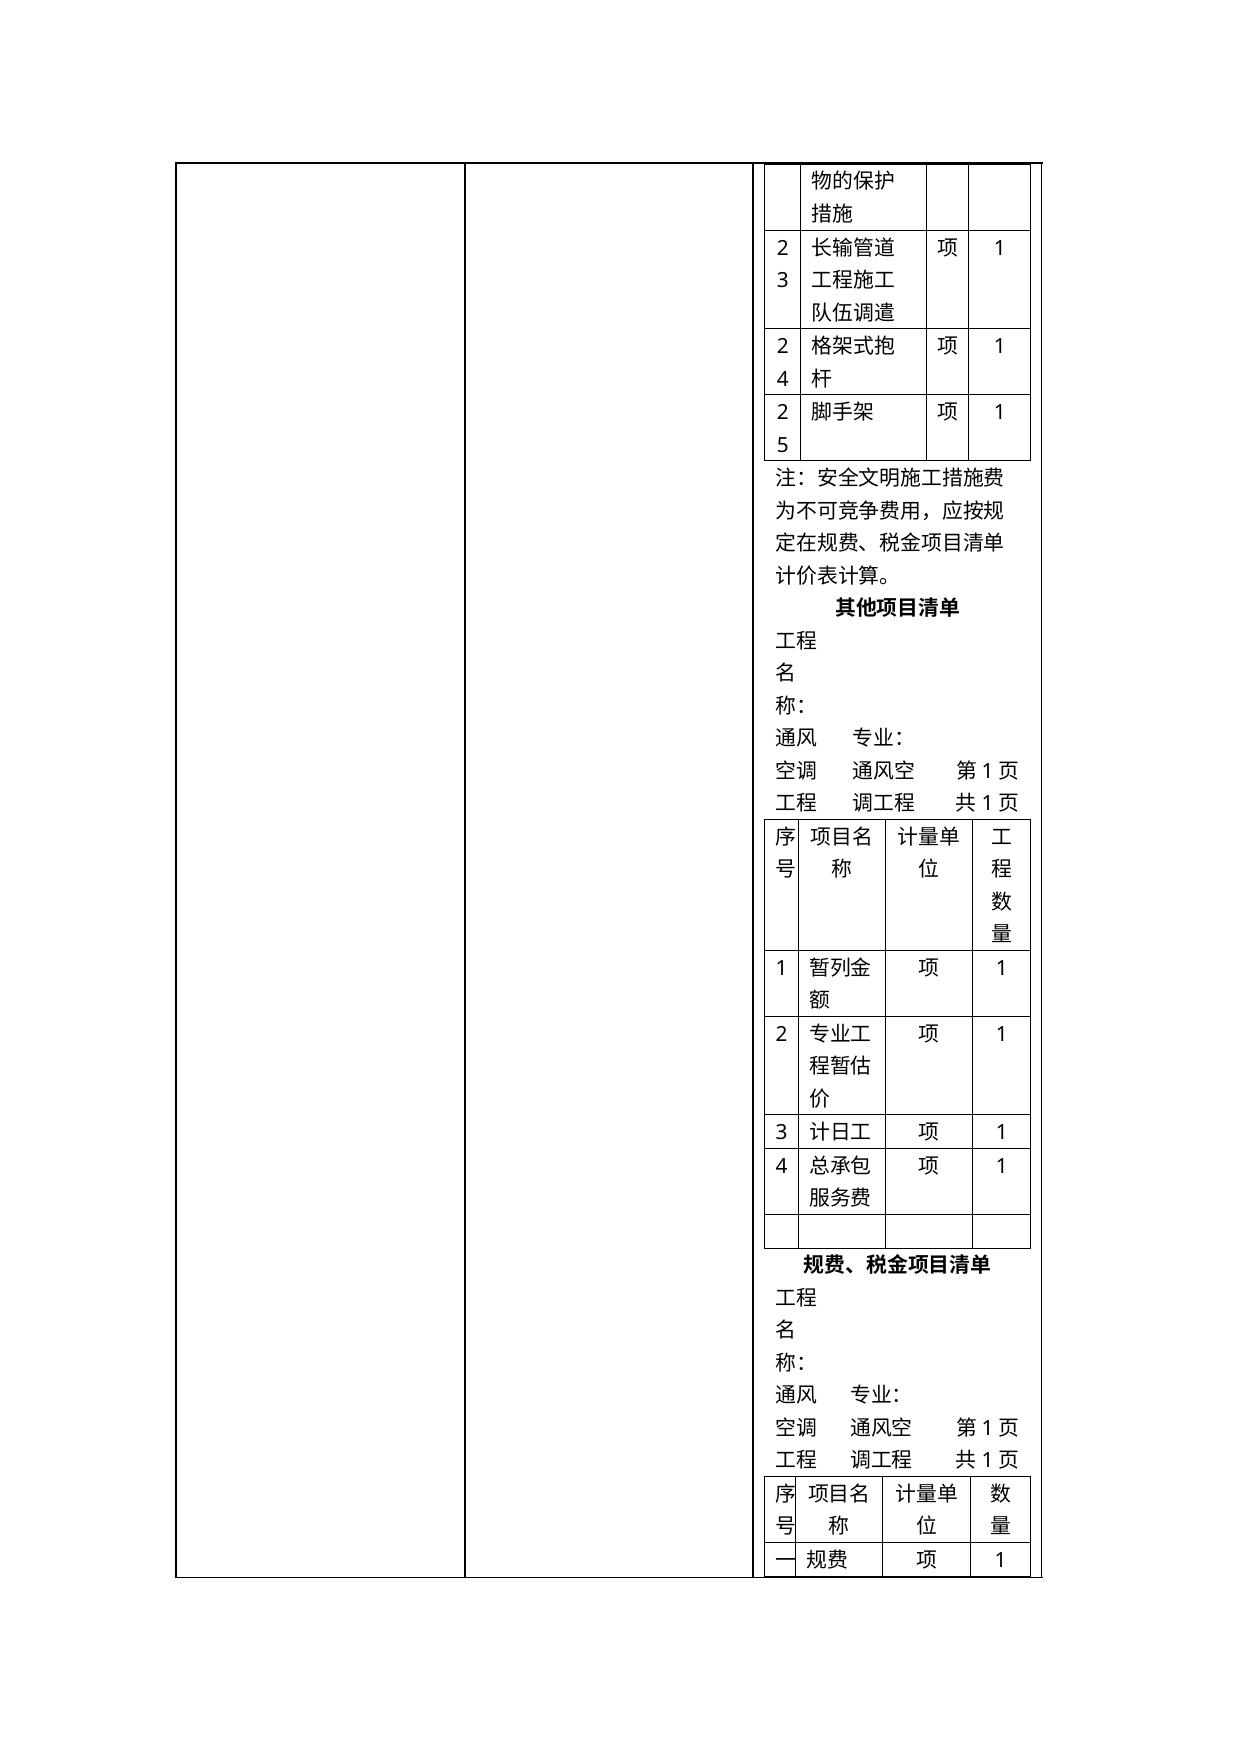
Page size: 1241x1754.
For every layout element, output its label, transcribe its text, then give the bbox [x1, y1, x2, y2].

table_cell [754, 164, 764, 1577]
table_cell 1 [177, 164, 464, 1577]
table_cell [1030, 164, 1041, 1577]
table_cell [466, 164, 752, 1577]
